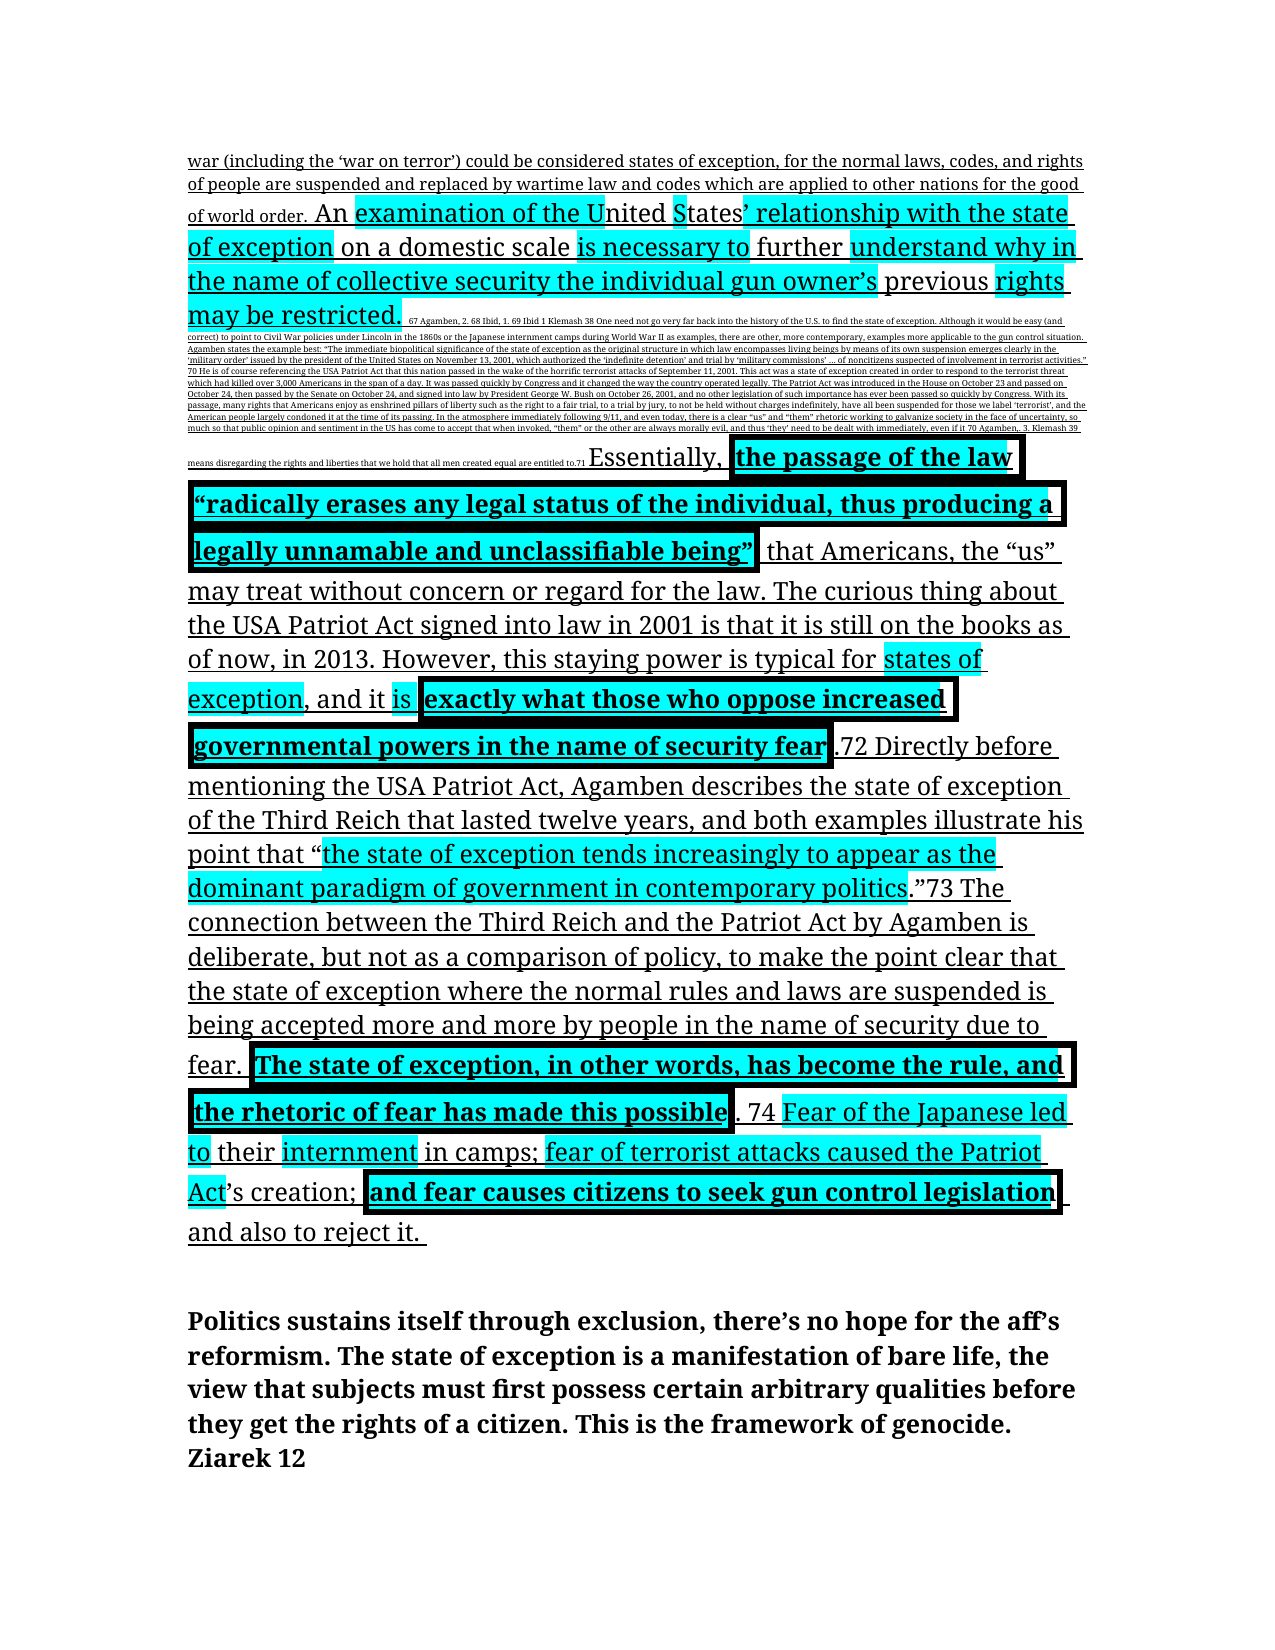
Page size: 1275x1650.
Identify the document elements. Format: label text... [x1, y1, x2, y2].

text Politics sustains itself through exclusion, there’s no hope for the aff’s reformism. The state of exception is a manifestation of bare life, the view that subjects must first possess certain arbitrary qualities before they get the rights of a citizen. This is the framework of genocide. [187, 1304, 1087, 1440]
text Ziarek 12 [187, 1440, 1087, 1474]
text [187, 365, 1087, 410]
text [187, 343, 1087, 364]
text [187, 150, 1087, 342]
